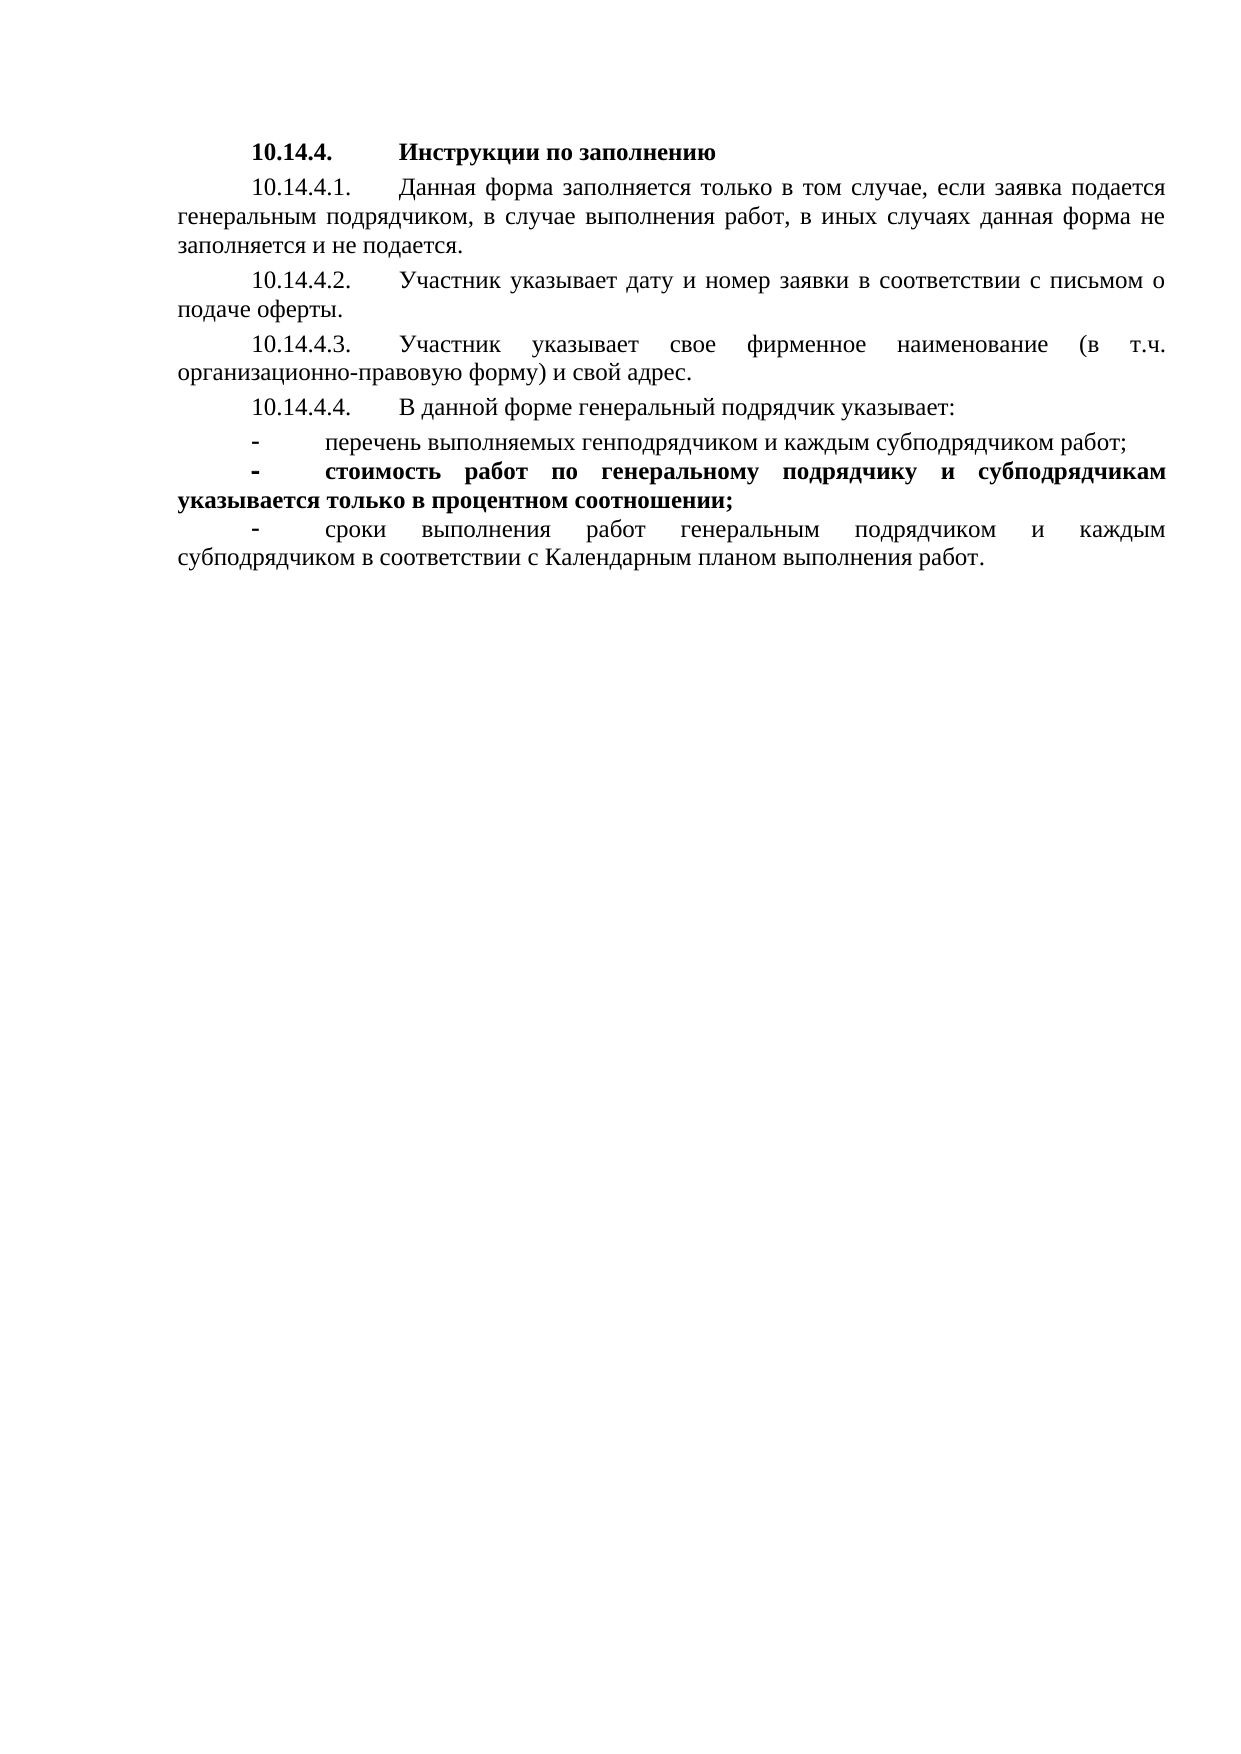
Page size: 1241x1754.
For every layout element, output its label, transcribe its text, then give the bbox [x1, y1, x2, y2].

list Инструкции по заполнению [177, 137, 1167, 166]
list сроки выполнения работ генеральным подрядчиком и каждым субподрядчиком в соответствии с Календарным планом выполнения работ. [177, 514, 1167, 571]
list Участник указывает дату и номер заявки в соответствии с письмом о подаче оферты. [177, 265, 1167, 322]
list перечень выполняемых генподрядчиком и каждым субподрядчиком работ; [177, 427, 1167, 456]
list В данной форме генеральный подрядчик указывает: [177, 392, 1167, 421]
list Данная форма заполняется только в том случае, если заявка подается генеральным подрядчиком, в случае выполнения работ, в иных случаях данная форма не заполняется и не подается. [177, 172, 1167, 259]
list Участник указывает свое фирменное наименование (в т.ч. организационно-правовую форму) и свой адрес. [177, 329, 1167, 386]
list стоимость работ по генеральному подрядчику и субподрядчикам указывается только в процентном соотношении; [177, 456, 1167, 514]
